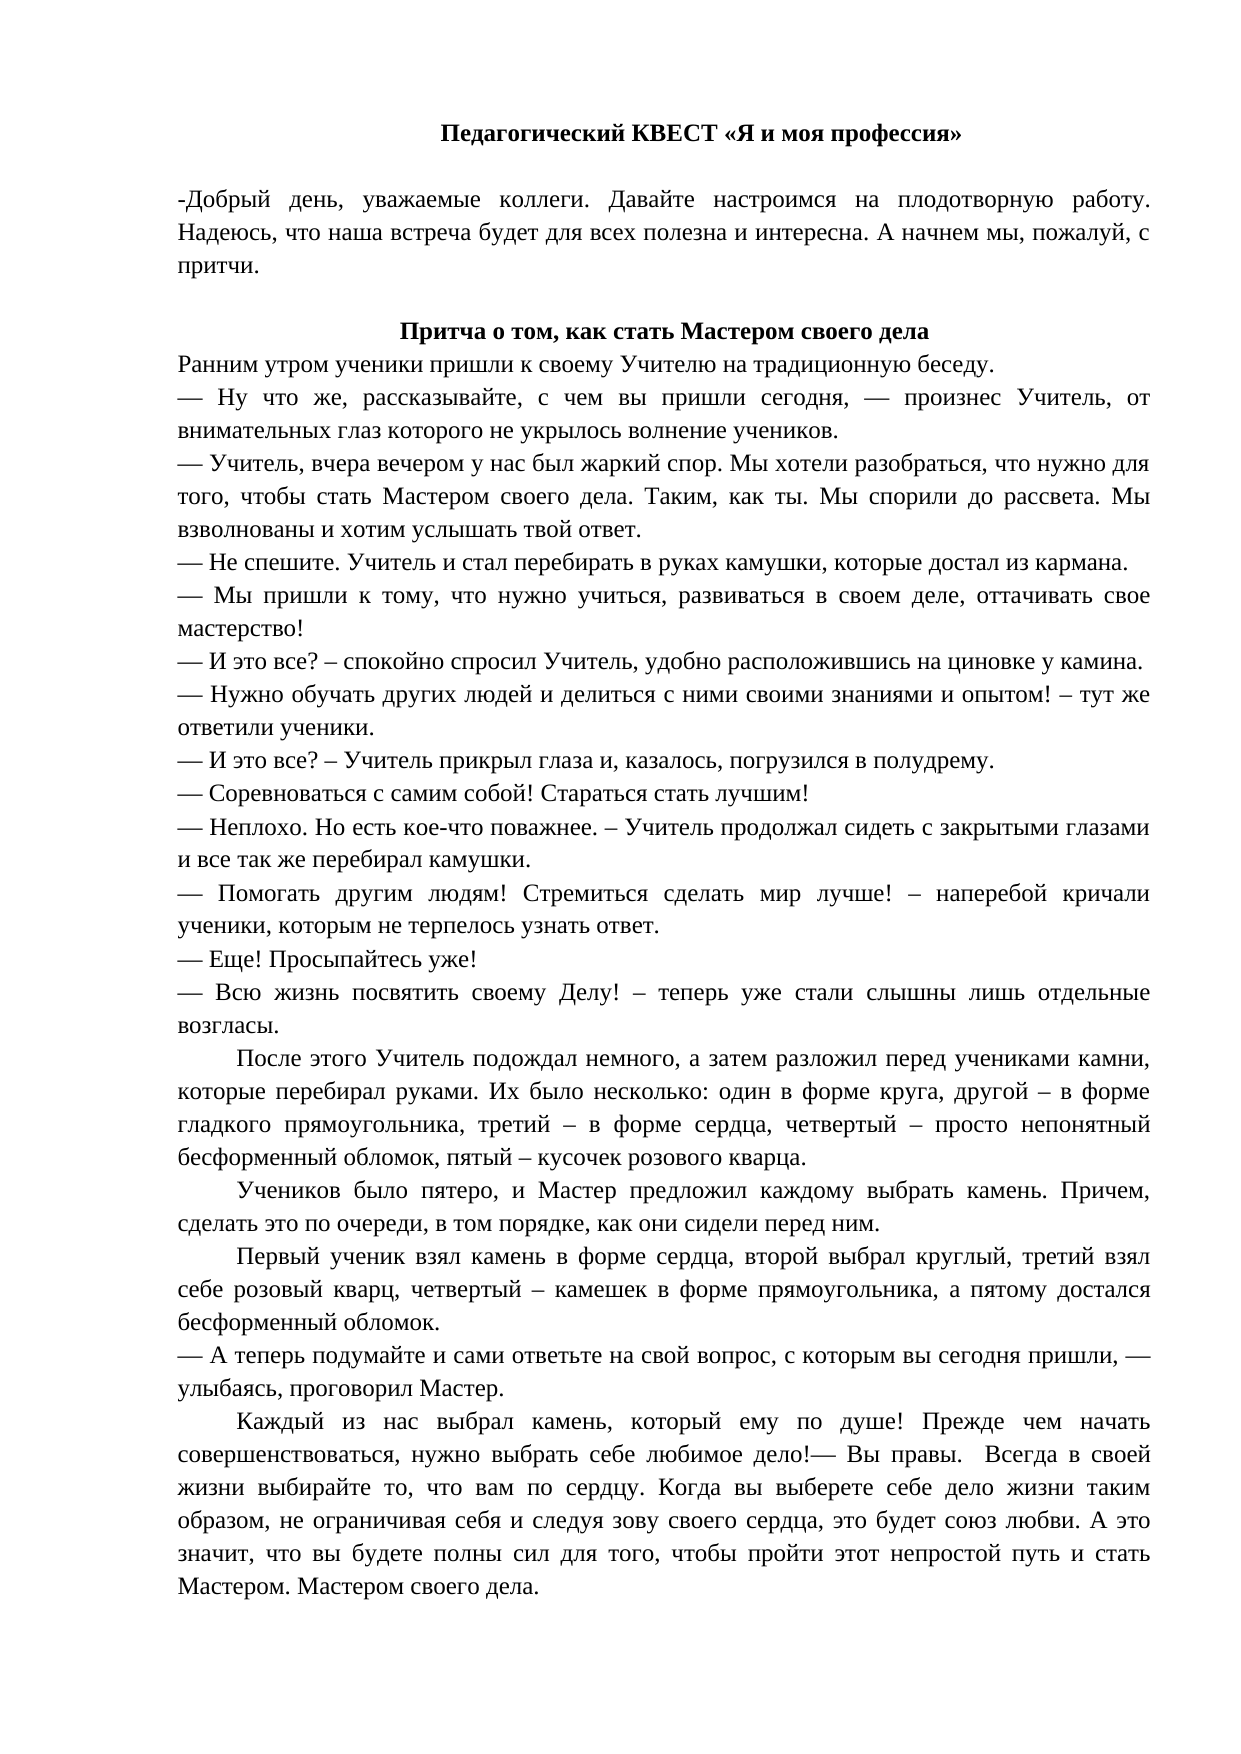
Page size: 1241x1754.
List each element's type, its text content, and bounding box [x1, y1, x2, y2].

subtitle Притча о том, как стать Мастером своего дела [177, 316, 1152, 345]
text Учеников было пятеро, и Мастер предложил каждому выбрать камень. Причем, сделать это по очереди, в том порядке, как они сидели перед ним. [177, 1175, 1152, 1237]
text Педагогический КВЕСТ «Я и моя профессия» [177, 118, 1152, 147]
text После этого Учитель подождал немного, а затем разложил перед учениками камни, которые перебирал руками. Их было несколько: один в форме круга, другой – в форме гладкого прямоугольника, третий – в форме сердца, четвертый – просто непонятный бесформенный обломок, пятый – кусочек розового кварца. [177, 1043, 1152, 1171]
text Ранним утром ученики пришли к своему Учителю на традиционную беседу. [177, 349, 1152, 378]
text — Мы пришли к тому, что нужно учиться, развиваться в своем деле, оттачивать свое мастерство! [177, 580, 1152, 642]
text Первый ученик взял камень в форме сердца, второй выбрал круглый, третий взял себе розовый кварц, четвертый – камешек в форме прямоугольника, а пятому достался бесформенный обломок. [177, 1241, 1152, 1336]
text — И это все? – спокойно спросил Учитель, удобно расположившись на циновке у камина. [177, 646, 1152, 675]
text — Ну что же, рассказывайте, с чем вы пришли сегодня, — произнес Учитель, от внимательных глаз которого не укрылось волнение учеников. [177, 382, 1152, 444]
text — Учитель, вчера вечером у нас был жаркий спор. Мы хотели разобраться, что нужно для того, чтобы стать Мастером своего дела. Таким, как ты. Мы спорили до рассвета. Мы взволнованы и хотим услышать твой ответ. [177, 448, 1152, 543]
text Каждый из нас выбрал камень, который ему по душе! Прежде чем начать совершенствоваться, нужно выбрать себе любимое дело!— Вы правы. Всегда в своей жизни выбирайте то, что вам по сердцу. Когда вы выберете себе дело жизни таким образом, не ограничивая себя и следуя зову своего сердца, это будет союз любви. А это значит, что вы будете полны сил для того, чтобы пройти этот непростой путь и стать Мастером. Мастером своего дела. [177, 1406, 1152, 1600]
text — А теперь подумайте и сами ответьте на свой вопрос, с которым вы сегодня пришли, — улыбаясь, проговорил Мастер. [177, 1340, 1152, 1402]
text — Нужно обучать других людей и делиться с ними своими знаниями и опытом! – тут же ответили ученики. [177, 679, 1152, 741]
text — Не спешите. Учитель и стал перебирать в руках камушки, которые достал из кармана. [177, 547, 1152, 576]
text -Добрый день, уважаемые коллеги. Давайте настроимся на плодотворную работу. Надеюсь, что наша встреча будет для всех полезна и интересна. А начнем мы, пожалуй, с притчи. [177, 184, 1152, 279]
text — И это все? – Учитель прикрыл глаза и, казалось, погрузился в полудрему. [177, 746, 1152, 774]
text — Помогать другим людям! Стремиться сделать мир лучше! – наперебой кричали ученики, которым не терпелось узнать ответ. [177, 878, 1152, 939]
text — Еще! Просыпайтесь уже! [177, 944, 1152, 972]
text — Всю жизнь посвятить своему Делу! – теперь уже стали слышны лишь отдельные возгласы. [177, 977, 1152, 1038]
text — Неплохо. Но есть кое-что поважнее. – Учитель продолжал сидеть с закрытыми глазами и все так же перебирал камушки. [177, 812, 1152, 873]
text — Соревноваться с самим собой! Стараться стать лучшим! [177, 778, 1152, 807]
